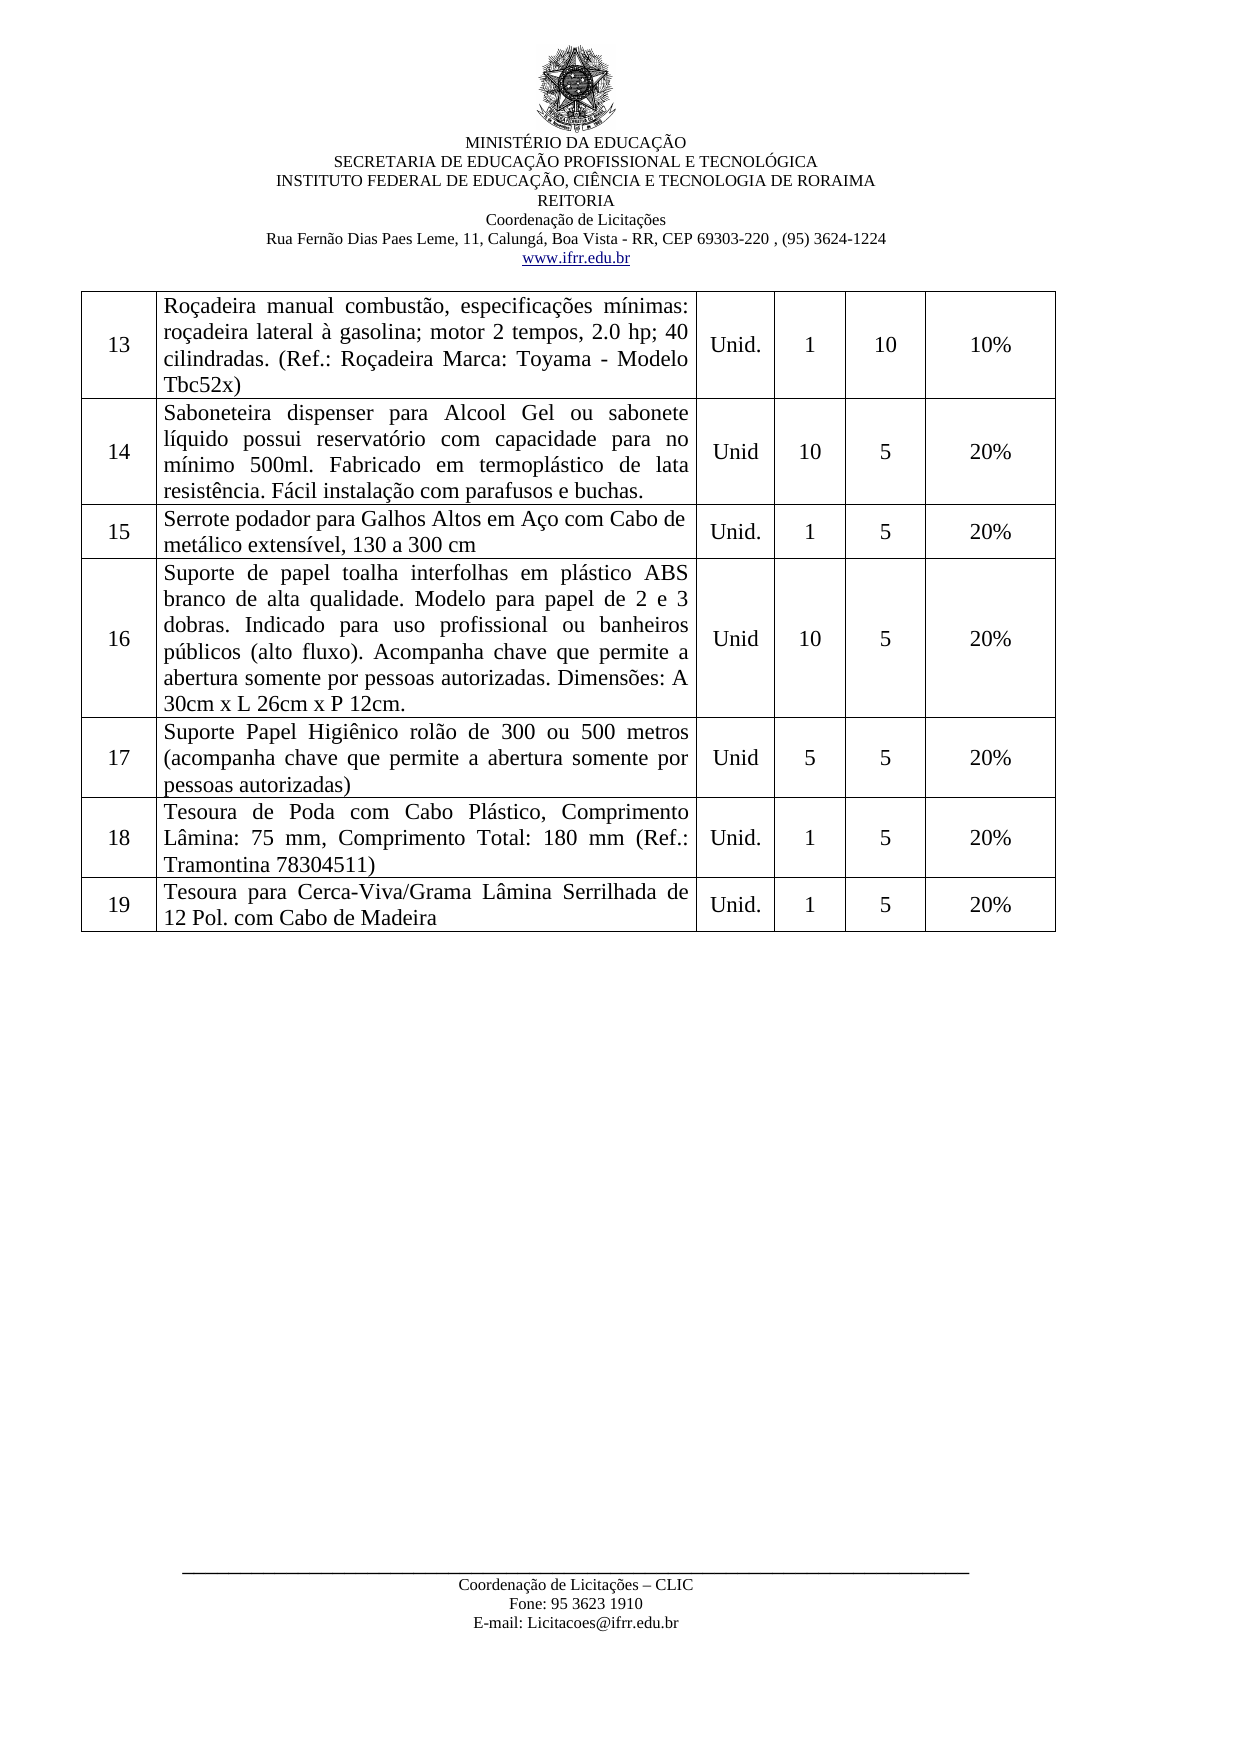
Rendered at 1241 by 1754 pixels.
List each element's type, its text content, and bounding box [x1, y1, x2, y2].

table_cell 1 [775, 878, 845, 931]
table_cell 10 [775, 399, 845, 504]
table_cell 20% [926, 718, 1055, 797]
picture [536, 44, 616, 133]
table_cell 5 [846, 718, 925, 797]
table_cell Suporte Papel Higiênico rolão de 300 ou 500 metros (acompanha chave que permite a abertura somente por pessoas autorizadas) [157, 718, 696, 797]
table_cell 17 [82, 718, 156, 797]
table_cell 10% [926, 292, 1055, 397]
table_cell Tesoura para Cerca-Viva/Grama Lâmina Serrilhada de 12 Pol. com Cabo de Madeira [157, 878, 696, 931]
table_cell Roçadeira manual combustão, especificações mínimas: roçadeira lateral à gasolina; motor 2 tempos, 2.0 hp; 40 cilindradas. (Ref.: Roçadeira Marca: Toyama - Modelo Tbc52x) [157, 292, 696, 397]
table_cell 15 [82, 505, 156, 558]
table_cell Unid. [697, 798, 774, 877]
table_cell Unid. [697, 292, 774, 397]
table_cell 18 [82, 798, 156, 877]
table_cell 5 [846, 559, 925, 717]
table_cell 5 [846, 798, 925, 877]
table_cell Unid. [697, 505, 774, 558]
table_cell 1 [775, 292, 845, 397]
table_cell 20% [926, 798, 1055, 877]
table_cell Tesoura de Poda com Cabo Plástico, Comprimento Lâmina: 75 mm, Comprimento Total: 180 mm (Ref.: Tramontina 78304511) [157, 798, 696, 877]
table_cell Unid. [697, 878, 774, 931]
table_cell 5 [846, 505, 925, 558]
table_cell 19 [82, 878, 156, 931]
table_cell Serrote podador para Galhos Altos em Aço com Cabo de metálico extensível, 130 a 300 cm [157, 505, 696, 558]
table_cell 16 [82, 559, 156, 717]
table_cell 20% [926, 878, 1055, 931]
table_cell Unid [697, 718, 774, 797]
table_cell 14 [82, 399, 156, 504]
table_cell 20% [926, 399, 1055, 504]
table_cell Unid [697, 399, 774, 504]
table_cell 5 [846, 399, 925, 504]
table_cell 13 [82, 292, 156, 397]
table_cell 5 [846, 878, 925, 931]
table_cell 1 [775, 798, 845, 877]
table_cell 1 [775, 505, 845, 558]
table_cell 20% [926, 505, 1055, 558]
table_cell 20% [926, 559, 1055, 717]
table_cell 10 [775, 559, 845, 717]
table_cell Unid [697, 559, 774, 717]
table_cell 10 [846, 292, 925, 397]
table_cell Suporte de papel toalha interfolhas em plástico ABS branco de alta qualidade. Modelo para papel de 2 e 3 dobras. Indicado para uso profissional ou banheiros públicos (alto fluxo). Acompanha chave que permite a abertura somente por pessoas autorizadas. Dimensões: A 30cm x L 26cm x P 12cm. [157, 559, 696, 717]
table_cell 5 [775, 718, 845, 797]
table_cell Saboneteira dispenser para Alcool Gel ou sabonete líquido possui reservatório com capacidade para no mínimo 500ml. Fabricado em termoplástico de lata resistência. Fácil instalação com parafusos e buchas. [157, 399, 696, 504]
